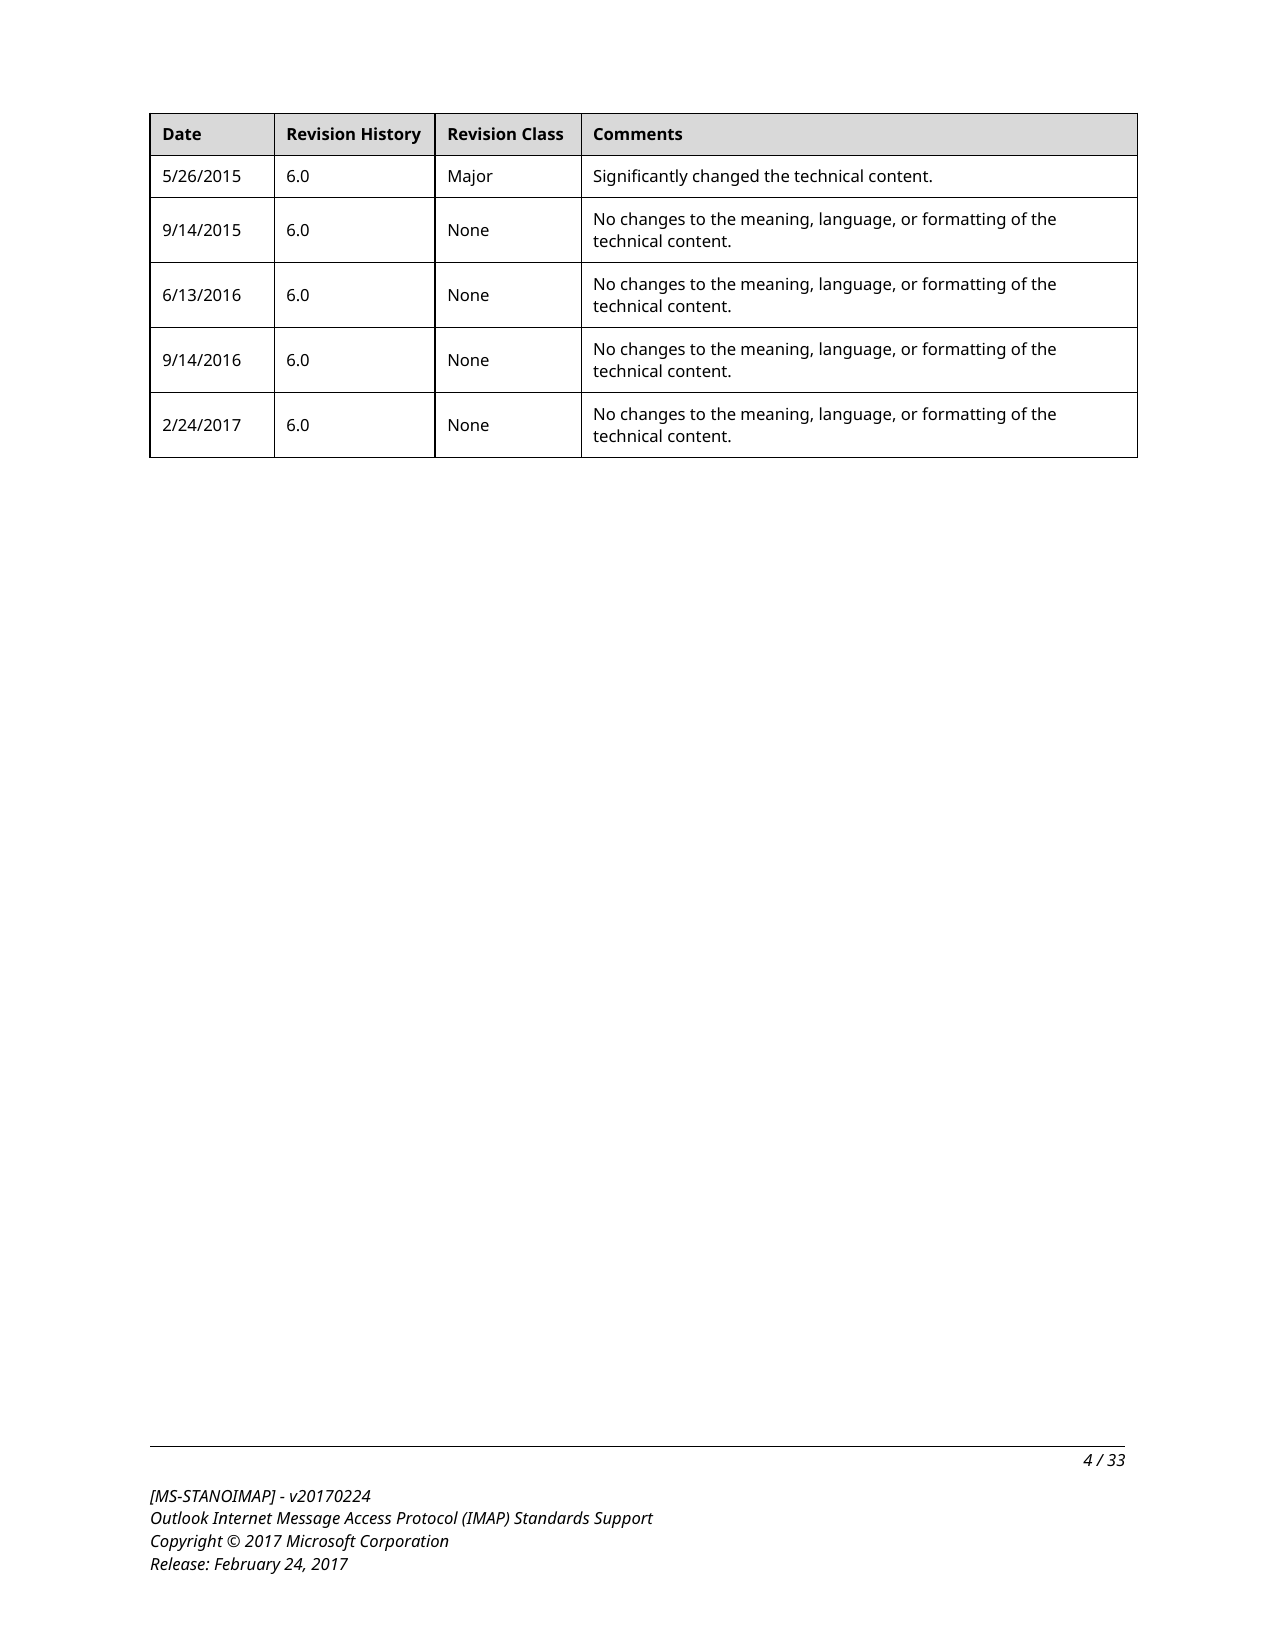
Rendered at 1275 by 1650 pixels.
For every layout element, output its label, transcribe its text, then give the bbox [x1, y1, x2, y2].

table_cell None [436, 198, 581, 262]
table_cell 9/14/2016 [151, 328, 274, 392]
table_cell 6.0 [275, 263, 434, 327]
table_cell Significantly changed the technical content. [582, 156, 1137, 197]
table_cell 2/24/2017 [151, 393, 274, 457]
table_cell None [436, 328, 581, 392]
table_header Revision History [275, 114, 434, 155]
table_cell None [436, 393, 581, 457]
table_cell 6.0 [275, 198, 434, 262]
table_cell None [436, 263, 581, 327]
table_cell Major [436, 156, 581, 197]
table_header Revision Class [436, 114, 581, 155]
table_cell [582, 198, 1137, 262]
table_cell 6.0 [275, 328, 434, 392]
table_header Comments [582, 114, 1137, 155]
table_cell 6.0 [275, 393, 434, 457]
table_cell 5/26/2015 [151, 156, 274, 197]
table_cell 6.0 [275, 156, 434, 197]
table_cell 9/14/2015 [151, 198, 274, 262]
table_cell No changes to the meaning, language, or formatting of the technical content. [582, 393, 1137, 457]
table_cell No changes to the meaning, language, or formatting of the technical content. [582, 328, 1137, 392]
table_cell 6/13/2016 [151, 263, 274, 327]
table_cell No changes to the meaning, language, or formatting of the technical content. [582, 263, 1137, 327]
table_header Date [151, 114, 274, 155]
